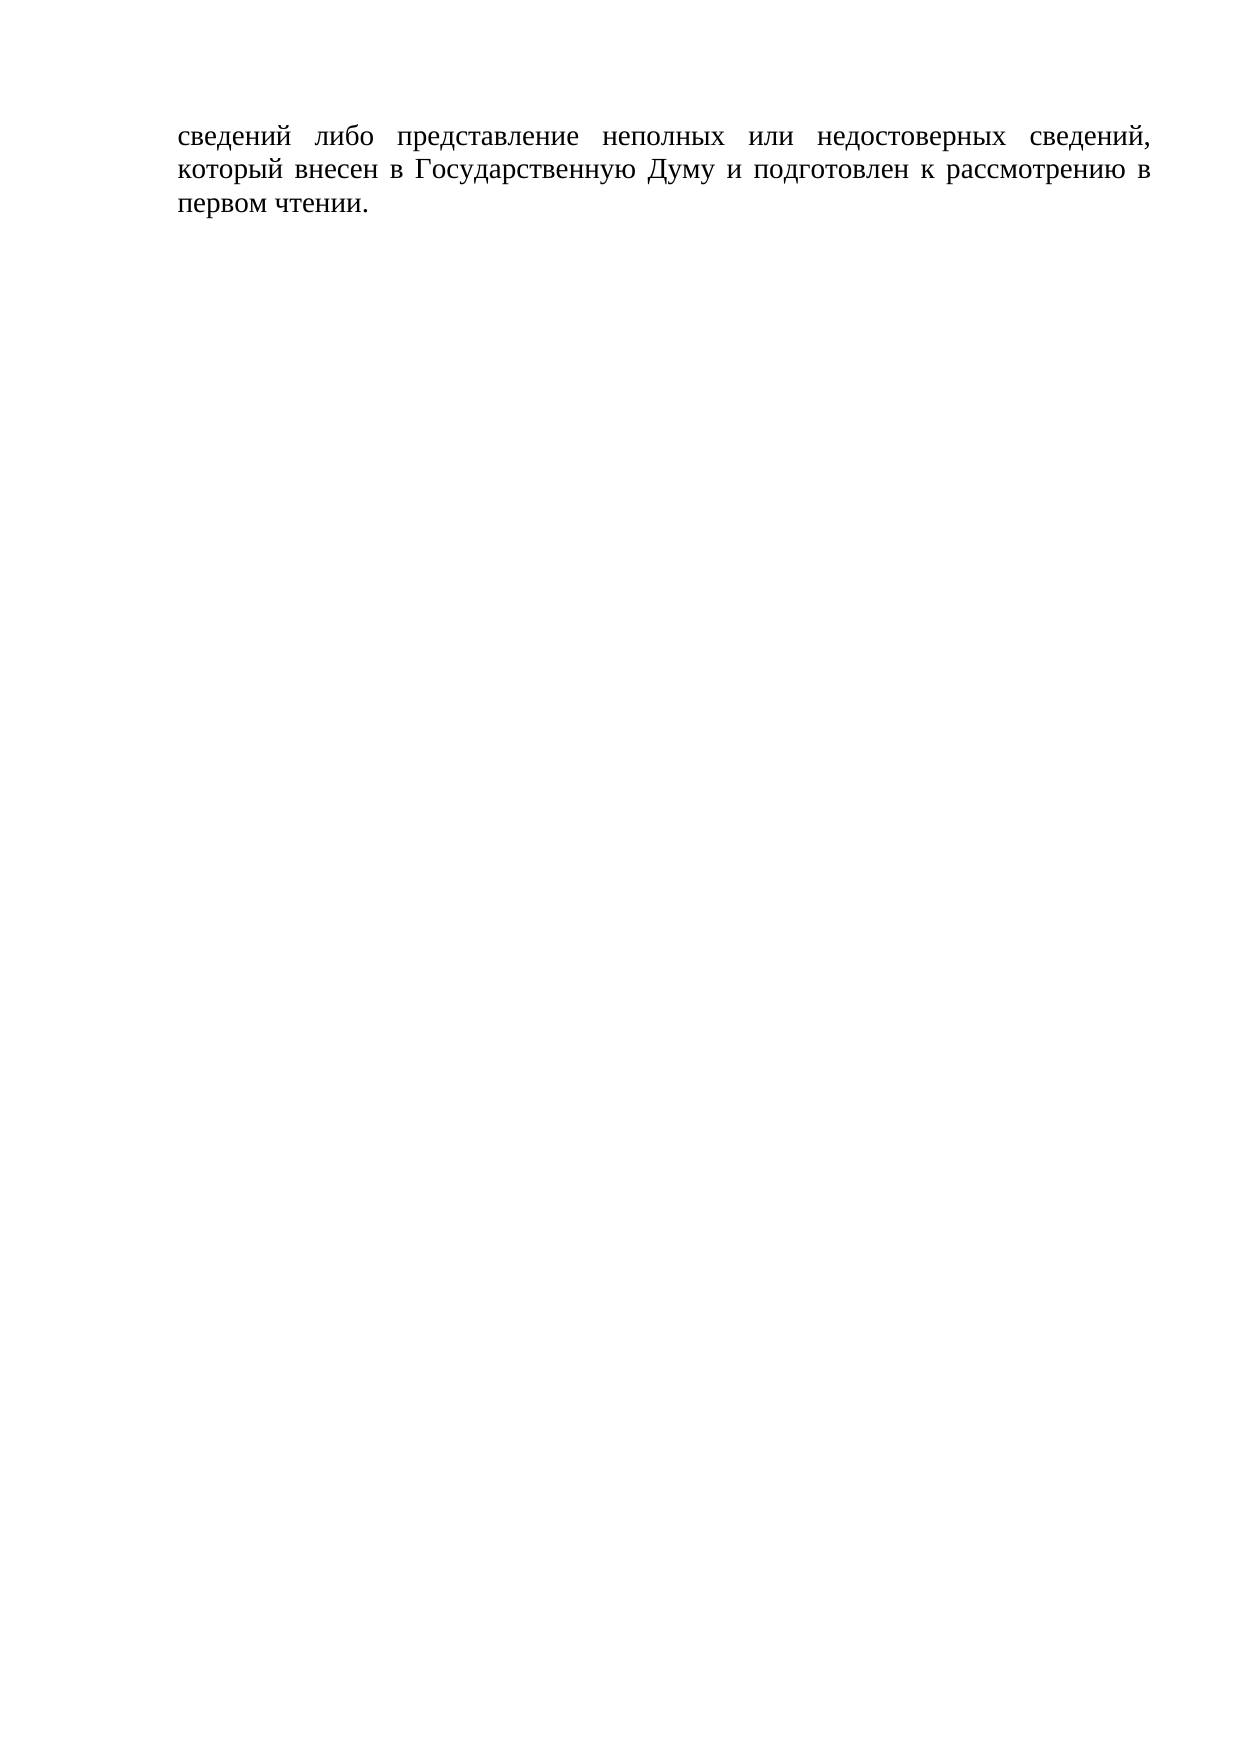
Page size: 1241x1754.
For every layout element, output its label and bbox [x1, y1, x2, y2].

text [177, 118, 1152, 219]
